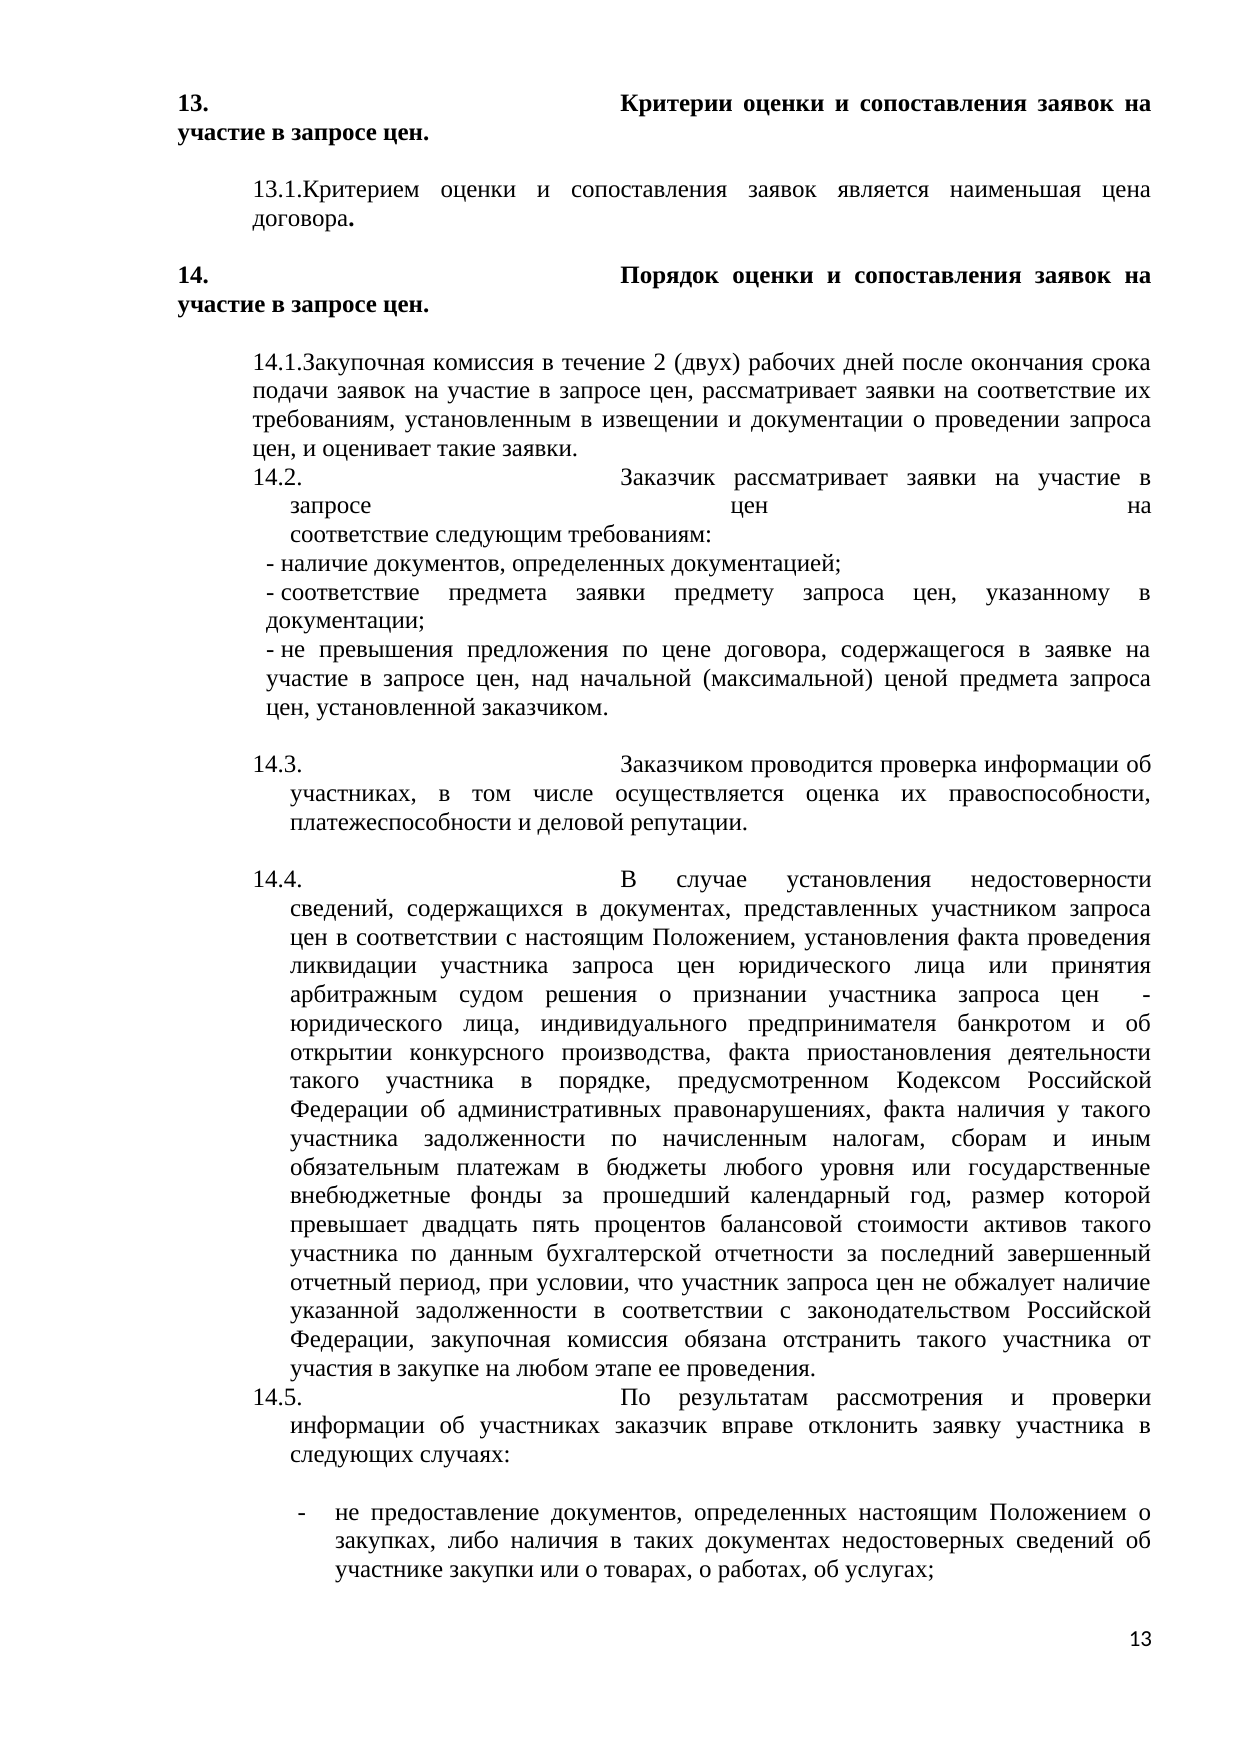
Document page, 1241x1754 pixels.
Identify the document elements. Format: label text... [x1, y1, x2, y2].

list Заказчик рассматривает заявки на участие в запросе цен на соответствие следующим требованиям: [252, 462, 1152, 548]
list наличие документов, определенных документацией; [266, 548, 1152, 577]
list В случае установления недостоверности сведений, содержащихся в документах, представленных участником запроса цен в соответствии с настоящим Положением, установления факта проведения ликвидации участника запроса цен юридического лица или принятия арбитражным судом решения о признании участника запроса цен - юридического лица, индивидуального предпринимателя банкротом и об открытии конкурсного производства, факта приостановления деятельности такого участника в порядке, предусмотренном Кодексом Российской Федерации об административных правонарушениях, факта наличия у такого участника задолженности по начисленным налогам, сборам и иным обязательным платежам в бюджеты любого уровня или государственные внебюджетные фонды за прошедший календарный год, размер которой превышает двадцать пять процентов балансовой стоимости активов такого участника по данным бухгалтерской отчетности за последний завершенный отчетный период, при условии, что участник запроса цен не обжалует наличие указанной задолженности в соответствии с законодательством Российской Федерации, закупочная комиссия обязана отстранить такого участника от участия в закупке на любом этапе ее проведения. [252, 864, 1152, 1382]
list не превышения предложения по цене договора, содержащегося в заявке на участие в запросе цен, над начальной (максимальной) ценой предмета запроса цен, установленной заказчиком. [266, 634, 1152, 720]
list 14.1.Закупочная комиссия в течение 2 (двух) рабочих дней после окончания срока подачи заявок на участие в запросе цен, рассматривает заявки на соответствие их требованиям, установленным в извещении и документации о проведении запроса цен, и оценивает такие заявки. [252, 347, 1152, 462]
list Заказчиком проводится проверка информации об участниках, в том числе осуществляется оценка их правоспособности, платежеспособности и деловой репутации. [252, 749, 1152, 835]
list соответствие предмета заявки предмету запроса цен, указанному в документации; [266, 577, 1152, 634]
list По результатам рассмотрения и проверки информации об участниках заказчик вправе отклонить заявку участника в следующих случаях: [252, 1382, 1152, 1468]
list не предоставление документов, определенных настоящим Положением о закупках, либо наличия в таких документах недостоверных сведений об участнике закупки или о товарах, о работах, об услугах; [297, 1497, 1152, 1583]
list Порядок оценки и сопоставления заявок на участие в запросе цен. [177, 260, 1152, 318]
list 13.1.Критерием оценки и сопоставления заявок является наименьшая цена договора. [252, 174, 1152, 232]
list Критерии оценки и сопоставления заявок на участие в запросе цен. [177, 88, 1152, 145]
